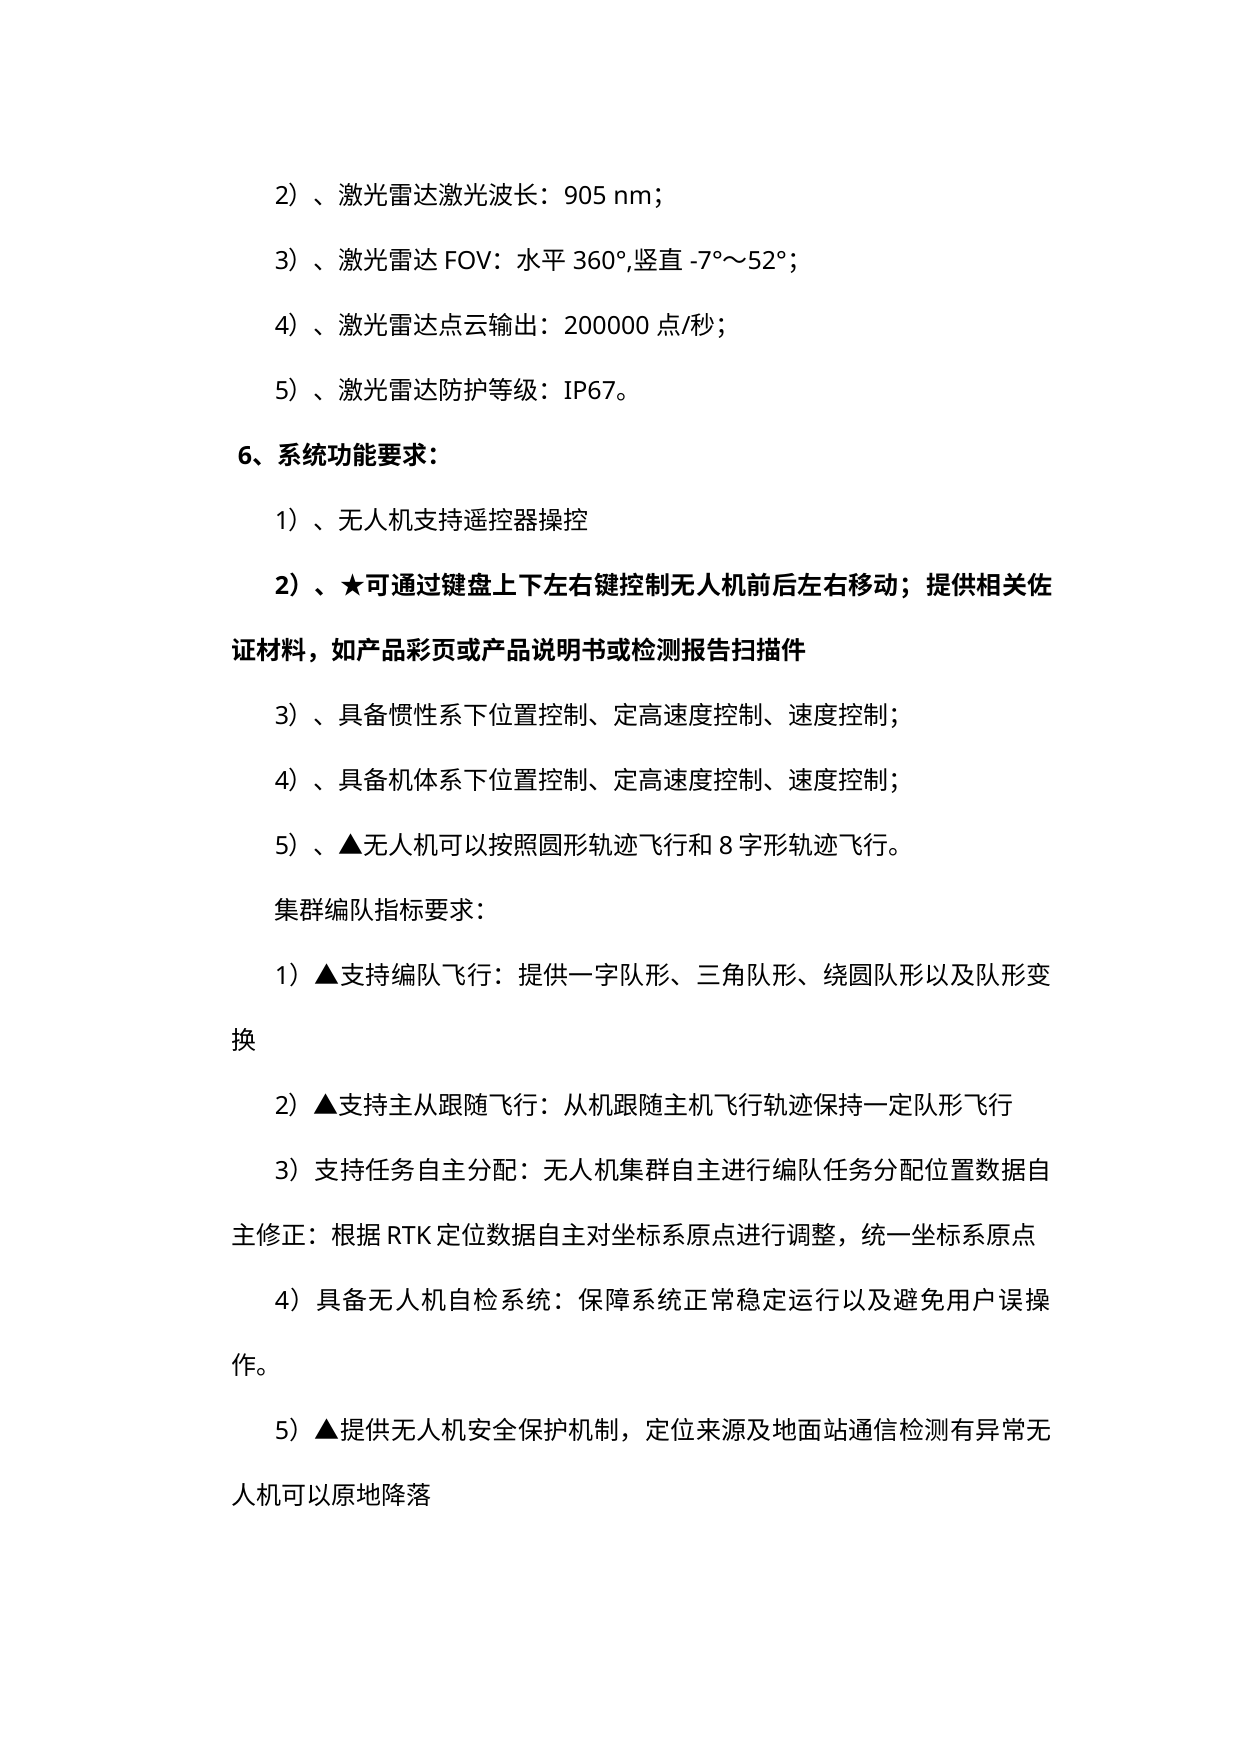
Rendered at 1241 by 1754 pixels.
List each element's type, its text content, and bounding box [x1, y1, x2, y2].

text 3）支持任务自主分配：无人机集群自主进行编队任务分配位置数据自主修正：根据RTK定位数据自主对坐标系原点进行调整，统一坐标系原点 [231, 1137, 1053, 1267]
text 6、系统功能要求： [187, 422, 1053, 487]
text 2）、★可通过键盘上下左右键控制无人机前后左右移动；提供相关佐证材料，如产品彩页或产品说明书或检测报告扫描件 [231, 552, 1053, 682]
text 4）具备无人机自检系统：保障系统正常稳定运行以及避免用户误操作。 [231, 1267, 1053, 1397]
text 集群编队指标要求： [231, 877, 1053, 942]
text 4）、具备机体系下位置控制、定高速度控制、速度控制； [231, 747, 1053, 812]
text 3）、激光雷达FOV：水平 360°,竖直 -7°～52°； [231, 227, 1053, 292]
text 5）、激光雷达防护等级：IP67。 [231, 357, 1053, 422]
text 1）、无人机支持遥控器操控 [231, 487, 1053, 552]
text 2）▲支持主从跟随飞行：从机跟随主机飞行轨迹保持一定队形飞行 [231, 1072, 1053, 1137]
text 5）、▲无人机可以按照圆形轨迹飞行和8字形轨迹飞行。 [231, 812, 1053, 877]
text 5）▲提供无人机安全保护机制，定位来源及地面站通信检测有异常无人机可以原地降落 [231, 1397, 1053, 1527]
text 4）、激光雷达点云输出：200000 点/秒； [231, 292, 1053, 357]
text 1）▲支持编队飞行：提供一字队形、三角队形、绕圆队形以及队形变换 [231, 942, 1053, 1072]
text 2）、激光雷达激光波长：905 nm； [231, 162, 1053, 227]
text 3）、具备惯性系下位置控制、定高速度控制、速度控制； [231, 682, 1053, 747]
